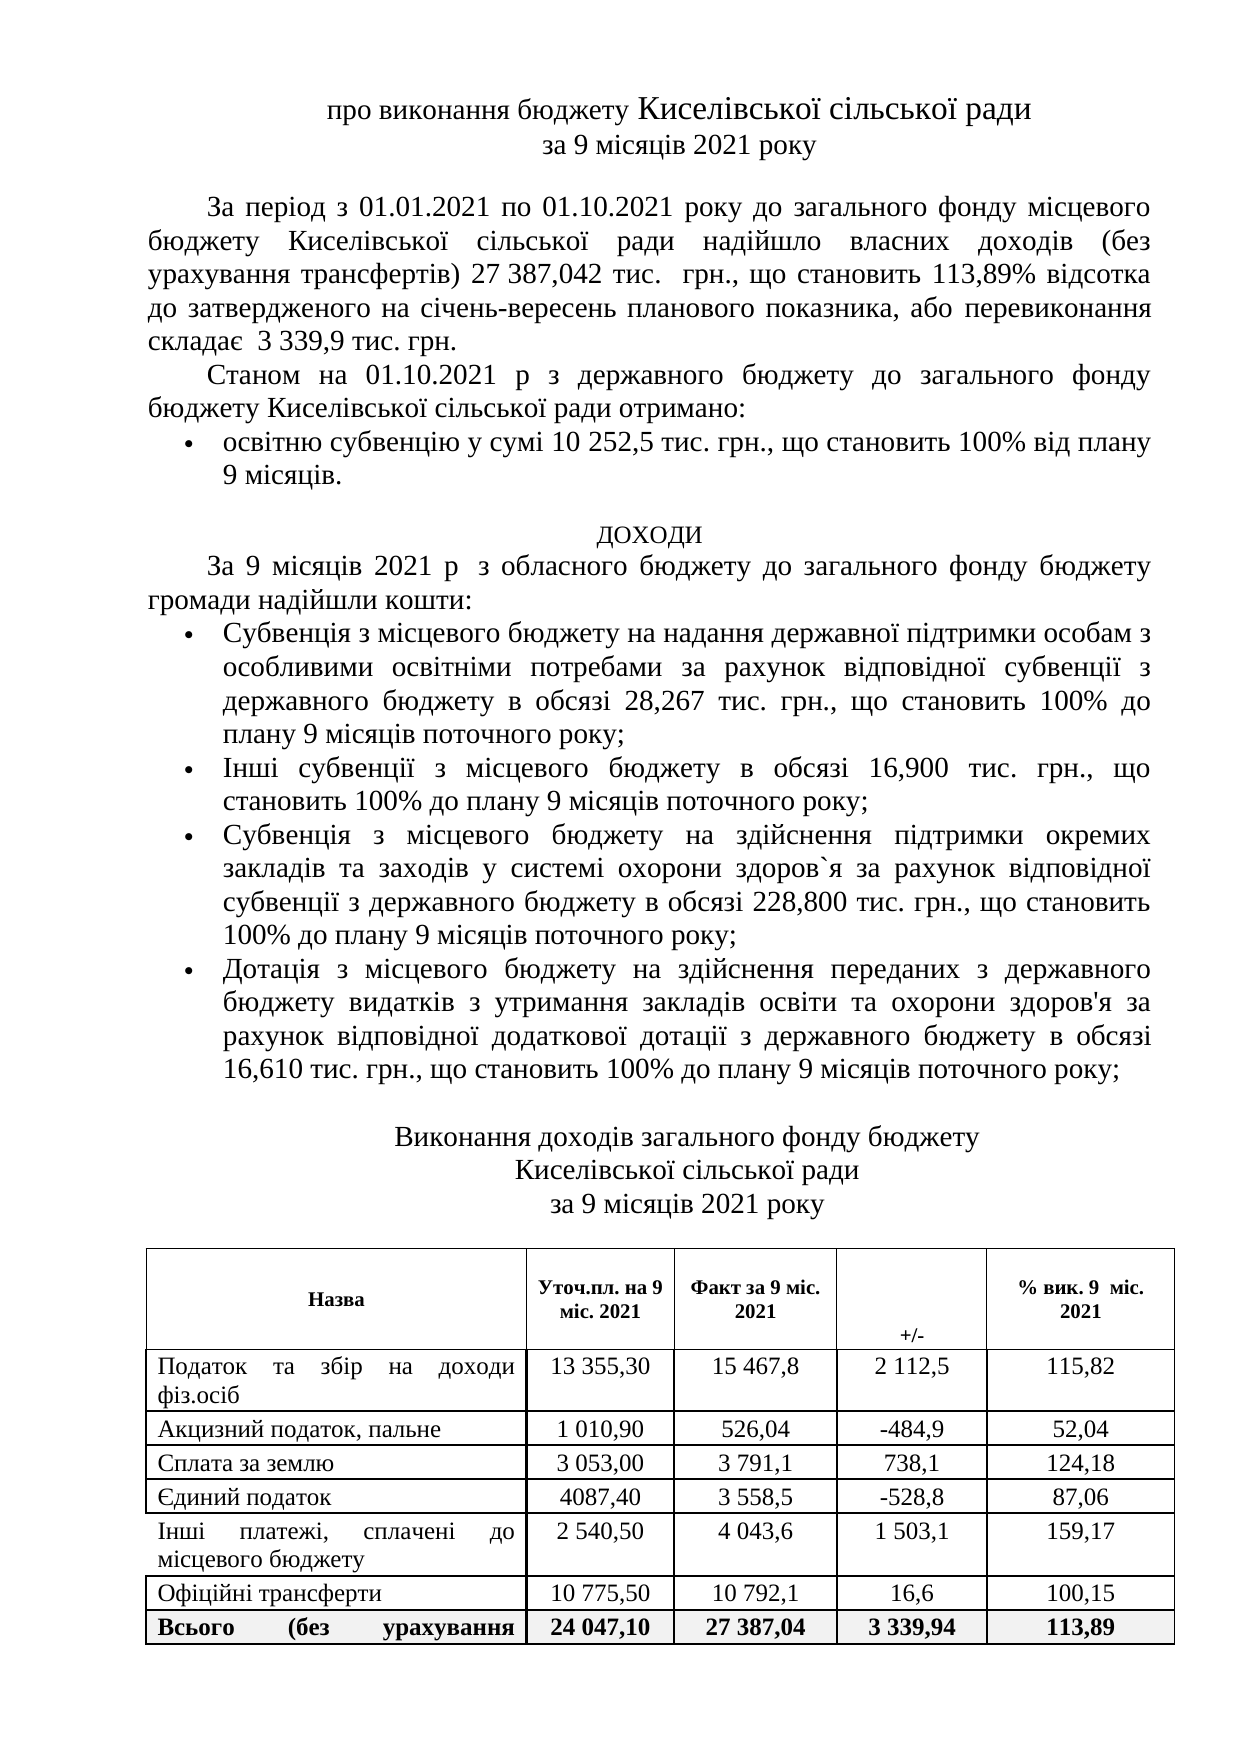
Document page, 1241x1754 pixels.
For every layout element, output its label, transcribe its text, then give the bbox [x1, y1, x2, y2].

text ДОХОДИ [148, 520, 1152, 548]
table_cell Сплата за землю [147, 1446, 525, 1478]
table_cell Єдиний податок [147, 1480, 525, 1512]
table_cell 526,04 [675, 1412, 836, 1444]
table_cell 100,15 [988, 1577, 1174, 1609]
table_cell 124,18 [988, 1446, 1174, 1478]
table_cell 1 503,1 [838, 1514, 986, 1575]
list Виконання доходів загального фонду бюджету [223, 1119, 1152, 1152]
table_cell 10 775,50 [528, 1577, 673, 1609]
table_cell Офіційні трансферти [147, 1577, 525, 1609]
table_header Уточ.пл. на 9 міс. 2021 [527, 1249, 674, 1348]
table_cell 3 791,1 [675, 1446, 836, 1478]
table_header +/- [837, 1249, 986, 1348]
list за 9 місяців 2021 року [223, 1186, 1152, 1219]
table_cell 10 792,1 [675, 1577, 836, 1609]
table_cell 113,89 [988, 1611, 1174, 1643]
text За 9 місяців 2021 р з обласного бюджету до загального фонду бюджету громади надійшли кошти: [148, 548, 1152, 616]
table_cell 159,17 [988, 1514, 1174, 1575]
table_header Назва [147, 1249, 526, 1348]
table_cell 3 558,5 [675, 1480, 836, 1512]
table_cell 4 043,6 [675, 1514, 836, 1575]
table_cell 1 010,90 [528, 1412, 673, 1444]
table_cell 52,04 [988, 1412, 1174, 1444]
table_cell 3 053,00 [528, 1446, 673, 1478]
table_cell 24 047,10 [528, 1611, 673, 1643]
text за 9 місяців 2021 року [148, 127, 1152, 160]
table_cell 13 355,30 [528, 1350, 673, 1410]
table_header Факт за 9 міс. 2021 [675, 1249, 836, 1348]
table_cell 4087,40 [528, 1480, 673, 1512]
table_cell 16,6 [838, 1577, 986, 1609]
list освітню субвенцію у сумі 10 252,5 тис. грн., що становить 100% від плану 9 місяців. [185, 424, 1152, 491]
list Субвенція з місцевого бюджету на надання державної підтримки особам з особливими освітніми потребами за рахунок відповідної субвенції з державного бюджету в обсязі 28,267 тис. грн., що становить 100% до плану 9 місяців поточного року; [185, 616, 1152, 750]
list Дотація з місцевого бюджету на здійснення переданих з державного бюджету видатків з утримання закладів освіти та охорони здоров'я за рахунок відповідної додаткової дотації з державного бюджету в обсязі 16,610 тис. грн., що становить 100% до плану 9 місяців поточного року; [185, 951, 1152, 1085]
table_header % вик. 9 міс. 2021 [987, 1249, 1174, 1348]
table_cell 27 387,04 [675, 1611, 836, 1643]
table_cell 87,06 [988, 1480, 1174, 1512]
table_cell Податок та збір на доходи фіз.осіб [147, 1350, 525, 1410]
text За період з 01.01.2021 по 01.10.2021 року до загального фонду місцевого бюджету Киселівської сільської ради надійшло власних доходів (без урахування трансфертів) 27 387,042 тис. грн., що становить 113,89% відсотка до затвердженого на січень-вересень планового показника, або перевиконання складає 3 339,9 тис. грн. [148, 189, 1152, 357]
list Киселівської сільської ради [223, 1152, 1152, 1186]
table_cell 3 339,94 [838, 1611, 986, 1643]
table_cell -484,9 [838, 1412, 986, 1444]
table_cell 2 540,50 [528, 1514, 673, 1575]
table_cell 738,1 [838, 1446, 986, 1478]
table_cell 2 112,5 [838, 1350, 986, 1410]
table_cell 15 467,8 [675, 1350, 836, 1410]
list Субвенція з місцевого бюджету на здійснення підтримки окремих закладів та заходів у системі охорони здоров`я за рахунок відповідної субвенції з державного бюджету в обсязі 228,800 тис. грн., що становить 100% до плану 9 місяців поточного року; [185, 817, 1152, 951]
list Інші субвенції з місцевого бюджету в обсязі 16,900 тис. грн., що становить 100% до плану 9 місяців поточного року; [185, 750, 1152, 817]
table_cell Інші платежі, сплачені до місцевого бюджету [146, 1514, 525, 1575]
table_cell Акцизний податок, пальне [147, 1412, 525, 1444]
text про виконання бюджету Киселівської сільської ради [148, 88, 1152, 127]
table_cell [147, 1611, 525, 1643]
table_cell 115,82 [988, 1350, 1174, 1410]
table_cell -528,8 [838, 1480, 986, 1512]
text Станом на 01.10.2021 р з державного бюджету до загального фонду бюджету Киселівської сільської ради отримано: [148, 357, 1152, 424]
